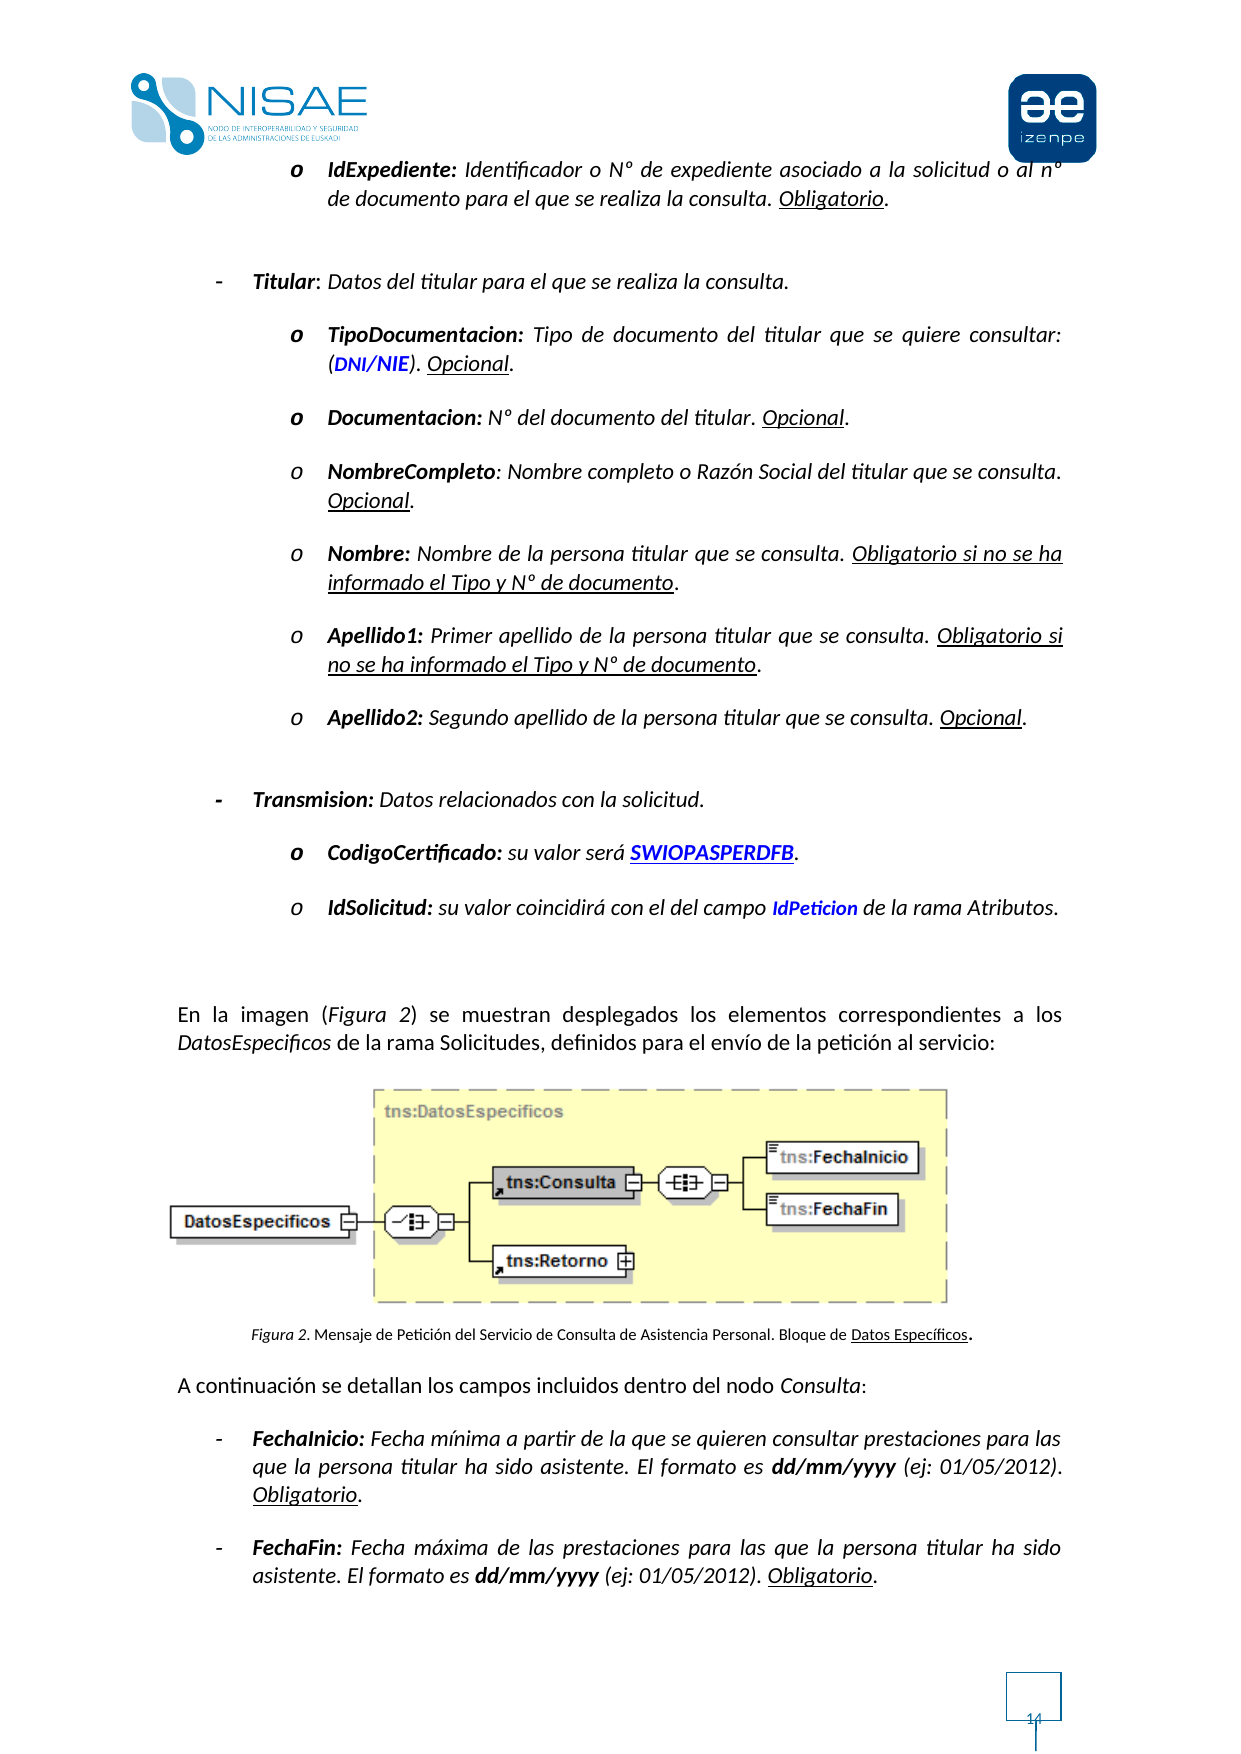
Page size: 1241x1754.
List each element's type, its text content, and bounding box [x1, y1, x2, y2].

list IdSolicitud: su valor coincidirá con el del campo IdPeticion de la rama Atributos. [290, 893, 1063, 922]
picture [149, 73, 386, 155]
picture [164, 1081, 957, 1319]
picture [181, 131, 193, 143]
text En la imagen (Figura 2) se muestran desplegados los elementos correspondientes a los DatosEspecificos de la rama Solicitudes, definidos para el envío de la petición al servicio: [177, 1000, 1063, 1056]
list IdExpediente: Identificador o Nº de expediente asociado a la solicitud o al nº de documento para el que se realiza la consulta. Obligatorio. [290, 155, 1063, 212]
list CodigoCertificado: su valor será SWIOPASPERDFB. [290, 838, 1063, 868]
list Apellido1: Primer apellido de la persona titular que se consulta. Obligatorio si no se ha informado el Tipo y Nº de documento. [290, 621, 1063, 678]
list NombreCompleto: Nombre completo o Razón Social del titular que se consulta. Opcional. [290, 457, 1063, 514]
picture [118, 73, 180, 155]
text A continuación se detallan los campos incluidos dentro del nodo Consulta: [177, 1371, 1063, 1399]
list Nombre: Nombre de la persona titular que se consulta. Obligatorio si no se ha informado el Tipo y Nº de documento. [290, 539, 1063, 596]
list Titular: Datos del titular para el que se realiza la consulta. [215, 265, 1063, 295]
list FechaInicio: Fecha mínima a partir de la que se quieren consultar prestaciones para las que la persona titular ha sido asistente. El formato es dd/mm/yyyy (ej: 01/05/2012). Obligatorio. [215, 1424, 1063, 1508]
list TipoDocumentacion: Tipo de documento del titular que se quiere consultar: (DNI/NIE). Opcional. [290, 320, 1063, 378]
list Transmision: Datos relacionados con la solicitud. [215, 786, 1063, 813]
list FechaFin: Fecha máxima de las prestaciones para las que la persona titular ha sido asistente. El formato es dd/mm/yyyy (ej: 01/05/2012). Obligatorio. [215, 1533, 1063, 1589]
list Documentacion: Nº del documento del titular. Opcional. [290, 403, 1063, 432]
picture [1007, 74, 1097, 163]
text Figura 2. Mensaje de Petición del Servicio de Consulta de Asistencia Personal. Bloque de Datos Específicos. [251, 1318, 1063, 1346]
list Apellido2: Segundo apellido de la persona titular que se consulta. Opcional. [290, 703, 1063, 732]
picture [139, 81, 148, 90]
